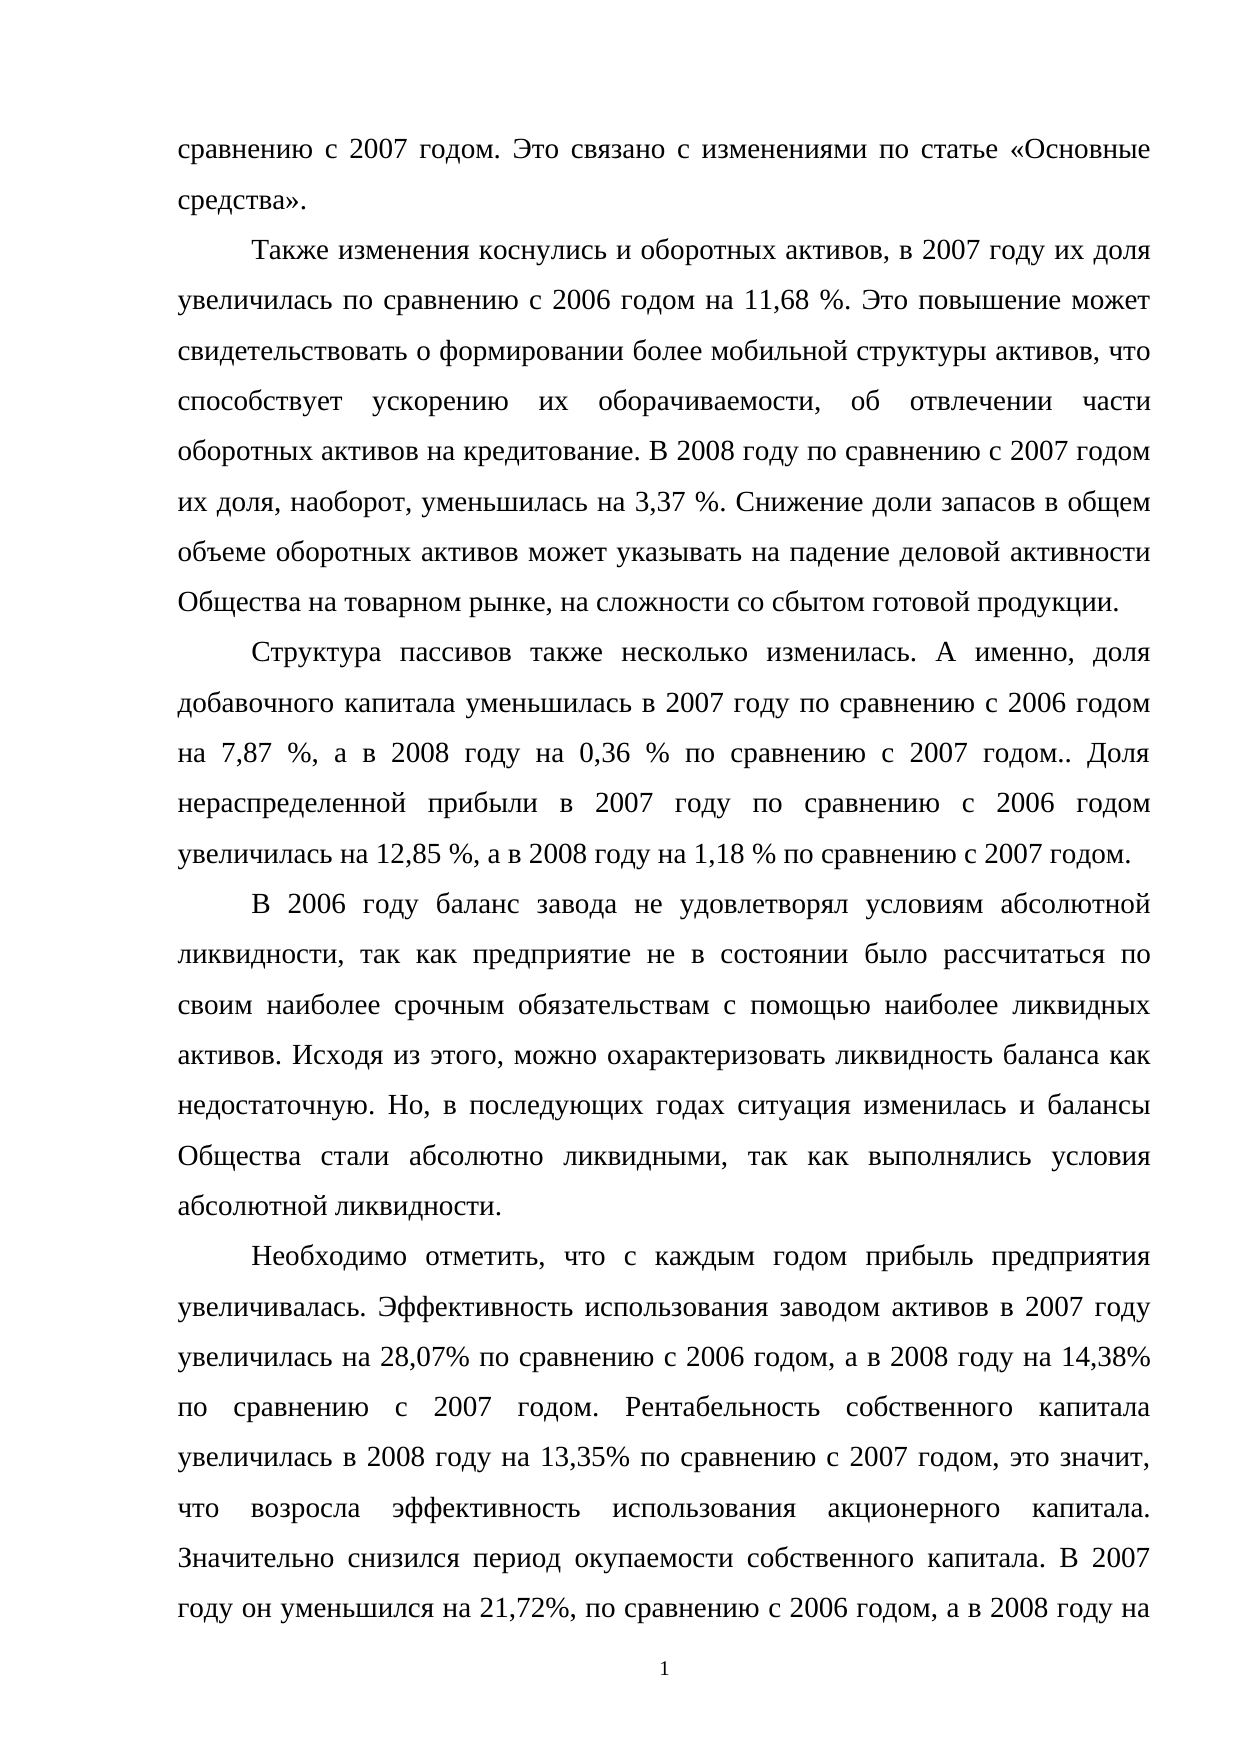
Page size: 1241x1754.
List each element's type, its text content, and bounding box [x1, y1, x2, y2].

text В 2006 году баланс завода не удовлетворял условиям абсолютной ликвидности, так как предприятие не в состоянии было рассчитаться по своим наиболее срочным обязательствам с помощью наиболее ликвидных активов. Исходя из этого, можно охарактеризовать ликвидность баланса как недостаточную. Но, в последующих годах ситуация изменилась и балансы Общества стали абсолютно ликвидными, так как выполнялись условия абсолютной ликвидности. [177, 886, 1152, 1222]
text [177, 131, 1152, 215]
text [177, 1238, 1152, 1624]
text Также изменения коснулись и оборотных активов, в 2007 году их доля увеличилась по сравнению с 2006 годом на 11,68 %. Это повышение может свидетельствовать о формировании более мобильной структуры активов, что способствует ускорению их оборачиваемости, об отвлечении части оборотных активов на кредитование. В 2008 году по сравнению с 2007 годом их доля, наоборот, уменьшилась на 3,37 %. Снижение доли запасов в общем объеме оборотных активов может указывать на падение деловой активности Общества на товарном рынке, на сложности со сбытом готовой продукции. [177, 232, 1152, 618]
text Структура пассивов также несколько изменилась. А именно, доля добавочного капитала уменьшилась в 2007 году по сравнению с 2006 годом на 7,87 %, а в 2008 году на 0,36 % по сравнению с 2007 годом.. Доля нераспределенной прибыли в 2007 году по сравнению с 2006 годом увеличилась на 12,85 %, а в 2008 году на 1,18 % по сравнению с 2007 годом. [177, 634, 1152, 869]
